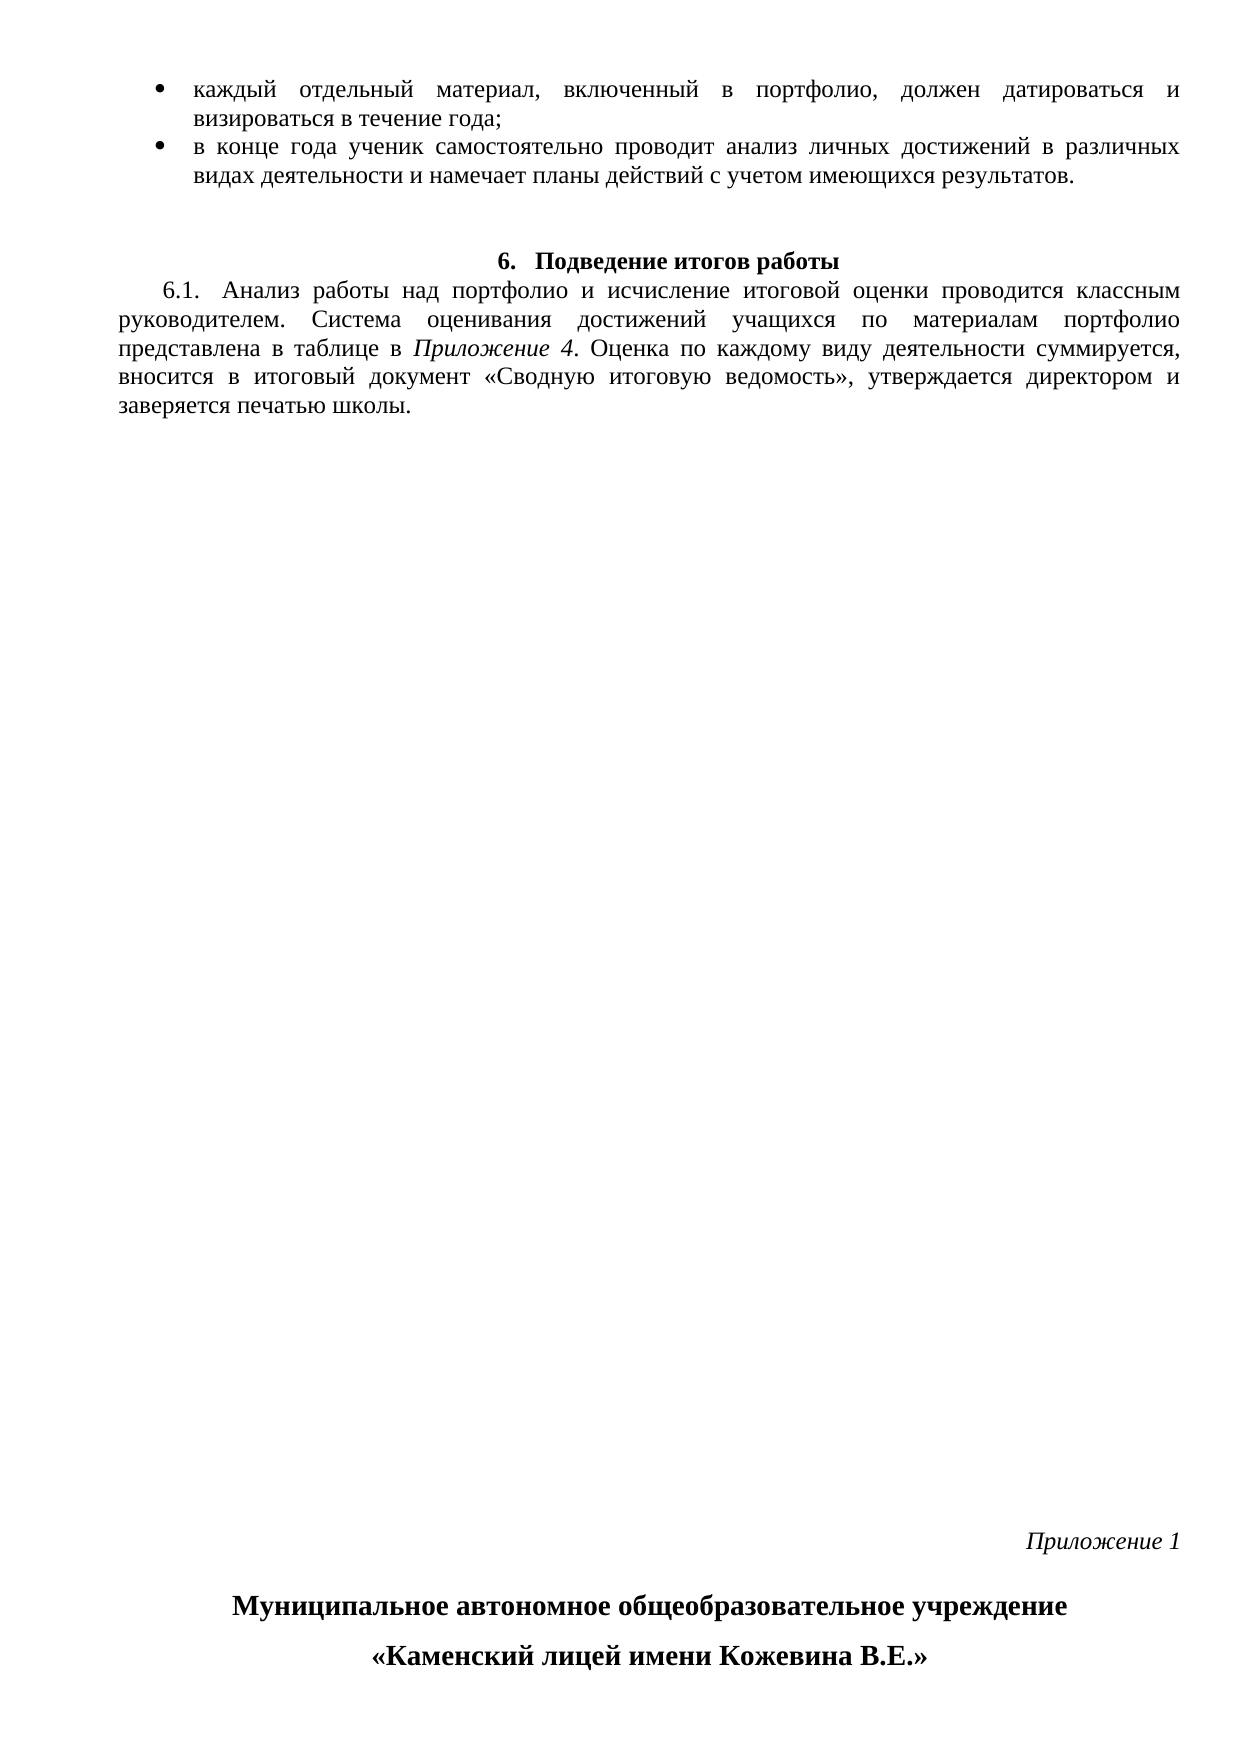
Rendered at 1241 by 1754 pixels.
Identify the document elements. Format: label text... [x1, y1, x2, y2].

text Приложение 1 [118, 1526, 1181, 1554]
list в конце года ученик самостоятельно проводит анализ личных достижений в различных видах деятельности и намечает планы действий с учетом имеющихся результатов. [156, 131, 1181, 189]
text «Каменский лицей имени Кожевина В.Е.» [118, 1638, 1181, 1672]
list Подведение итогов работы [156, 246, 1181, 275]
list каждый отдельный материал, включенный в портфолио, должен датироваться и визироваться в течение года; [156, 74, 1181, 131]
text Муниципальное автономное общеобразовательное учреждение [118, 1588, 1181, 1622]
list Анализ работы над портфолио и исчисление итоговой оценки проводится классным руководителем. Система оценивания достижений учащихся по материалам портфолио представлена в таблице в Приложение 4. Оценка по каждому виду деятельности суммируется, вносится в итоговый документ «Сводную итоговую ведомость», утверждается директором и заверяется печатью школы. [118, 275, 1181, 419]
